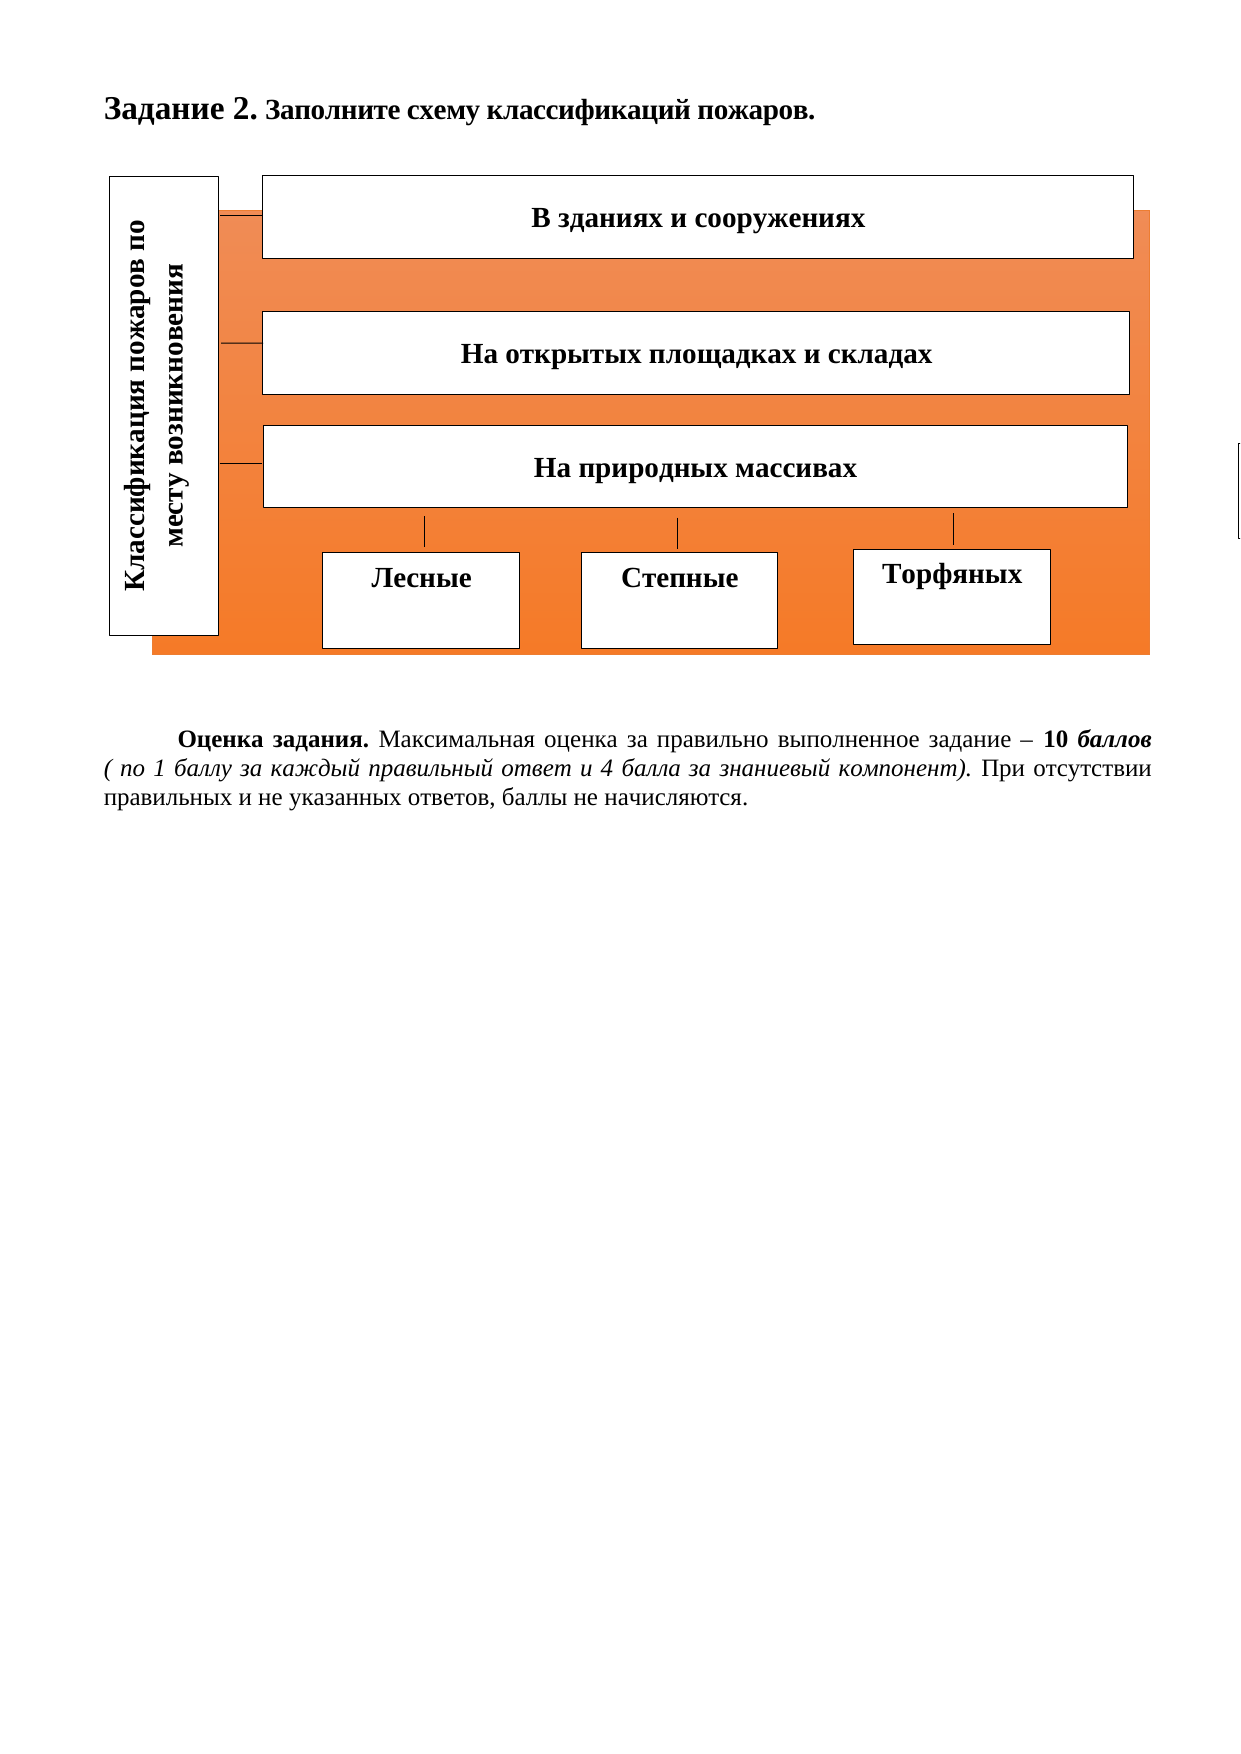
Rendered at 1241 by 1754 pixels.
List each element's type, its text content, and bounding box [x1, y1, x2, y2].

text Оценка задания. Максимальная оценка за правильно выполненное задание – 10 баллов ( по 1 баллу за каждый правильный ответ и 4 балла за знаниевый компонент). При отсутствии правильных и не указанных ответов, баллы не начисляются. [103, 724, 1152, 811]
text Задание 2. Заполните схему классификаций пожаров. [103, 89, 1152, 127]
